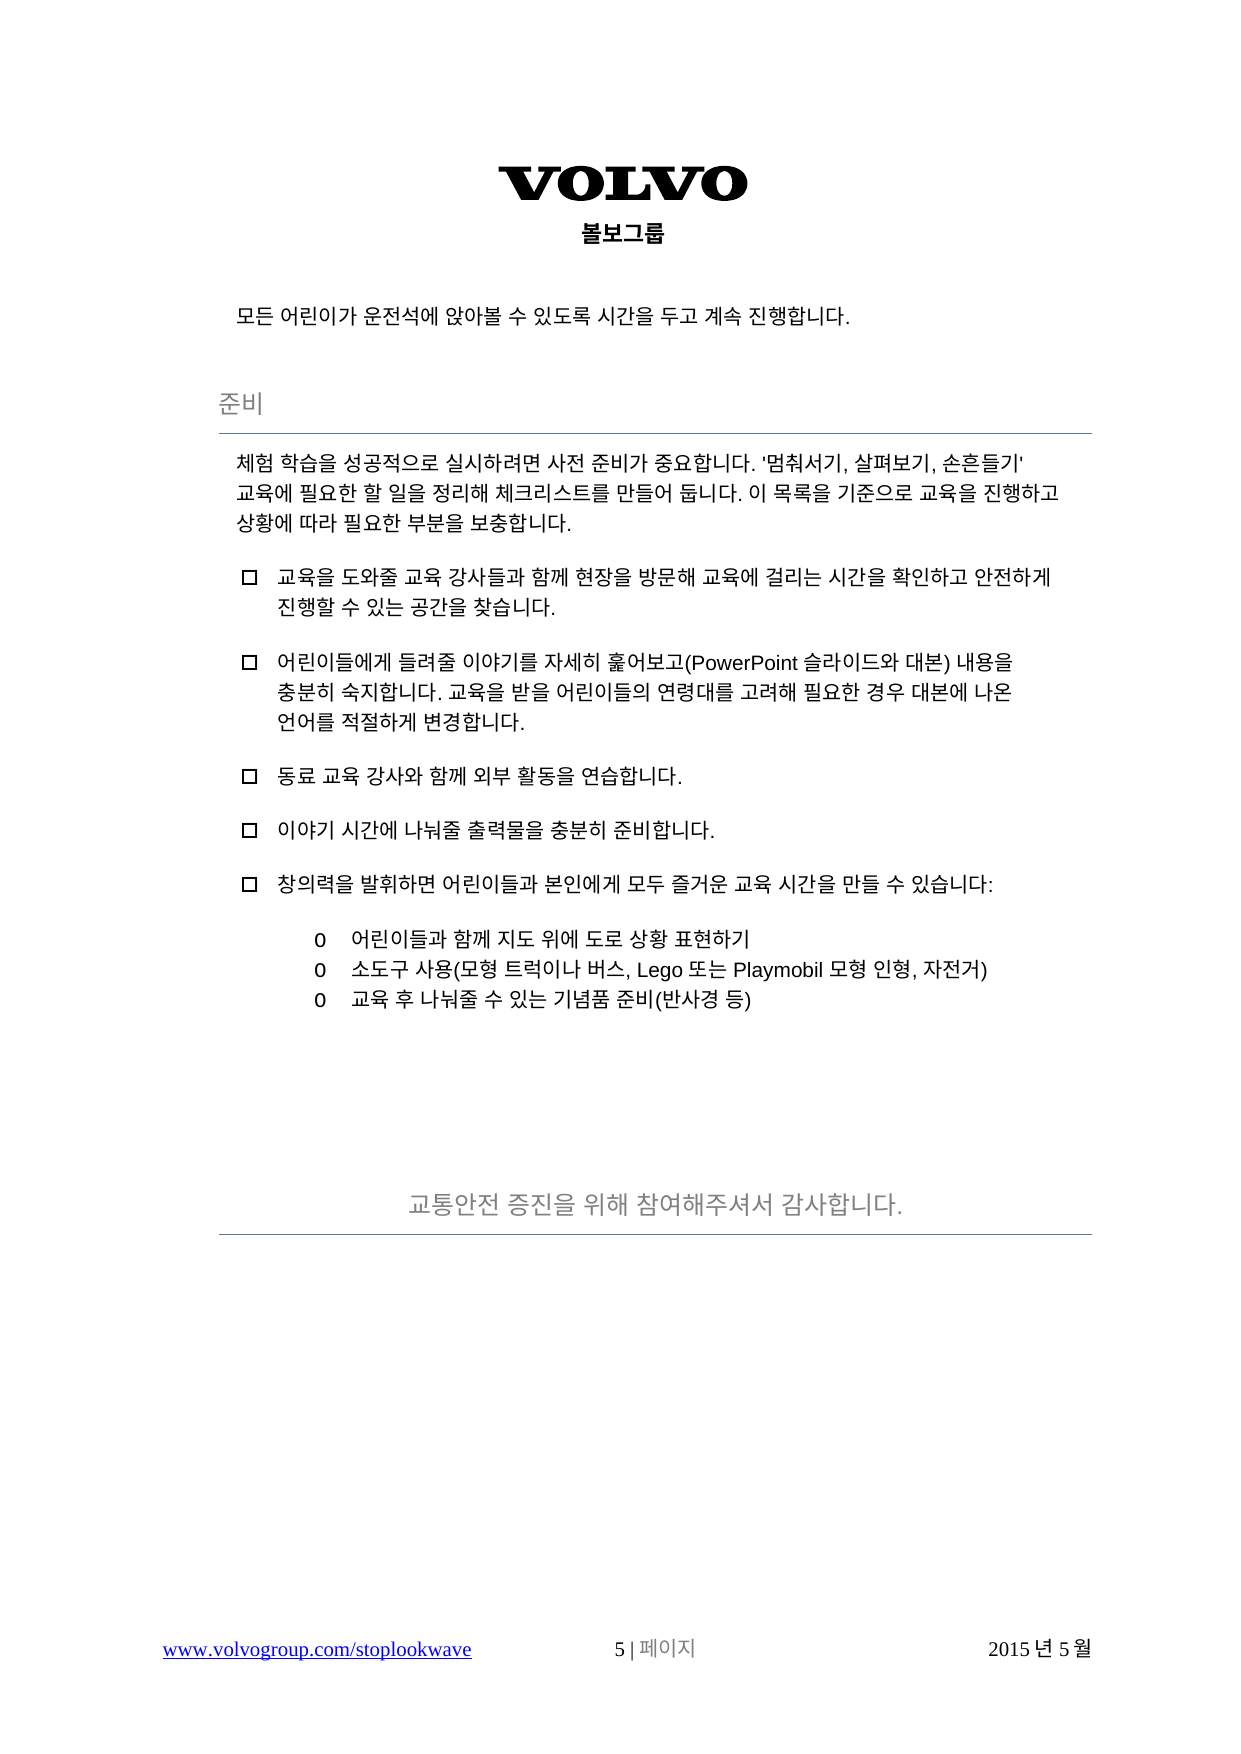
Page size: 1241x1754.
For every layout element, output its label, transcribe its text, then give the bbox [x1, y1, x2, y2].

list 창의력을 발휘하면 어린이들과 본인에게 모두 즐거운 교육 시간을 만들 수 있습니다: [240, 869, 1075, 899]
text 교통안전 증진을 위해 참여해주셔서 감사합니다. [218, 1185, 1092, 1235]
list 소도구 사용(모형 트럭이나 버스, Lego 또는 Playmobil 모형 인형, 자전거) [314, 953, 1075, 984]
list 어린이들과 함께 지도 위에 도로 상황 표현하기 [314, 923, 1075, 953]
list 교육을 도와줄 교육 강사들과 함께 현장을 방문해 교육에 걸리는 시간을 확인하고 안전하게 진행할 수 있는 공간을 찾습니다. [240, 561, 1075, 622]
text 준비 [218, 384, 1092, 434]
list 동료 교육 강사와 함께 외부 활동을 연습합니다. [240, 760, 1075, 791]
list 이야기 시간에 나눠줄 출력물을 충분히 준비합니다. [240, 814, 1075, 845]
text 체험 학습을 성공적으로 실시하려면 사전 준비가 중요합니다. '멈춰서기, 살펴보기, 손흔들기' 교육에 필요한 할 일을 정리해 체크리스트를 만들어 둡니다. 이 목록을 기준으로 교육을 진행하고 상황에 따라 필요한 부분을 보충합니다. [236, 447, 1075, 537]
text 모든 어린이가 운전석에 앉아볼 수 있도록 시간을 두고 계속 진행합니다. [236, 300, 1075, 330]
list 어린이들에게 들려줄 이야기를 자세히 훑어보고(PowerPoint 슬라이드와 대본) 내용을 충분히 숙지합니다. 교육을 받을 어린이들의 연령대를 고려해 필요한 경우 대본에 나온 언어를 적절하게 변경합니다. [240, 646, 1075, 736]
list 교육 후 나눠줄 수 있는 기념품 준비(반사경 등) [314, 984, 1075, 1014]
